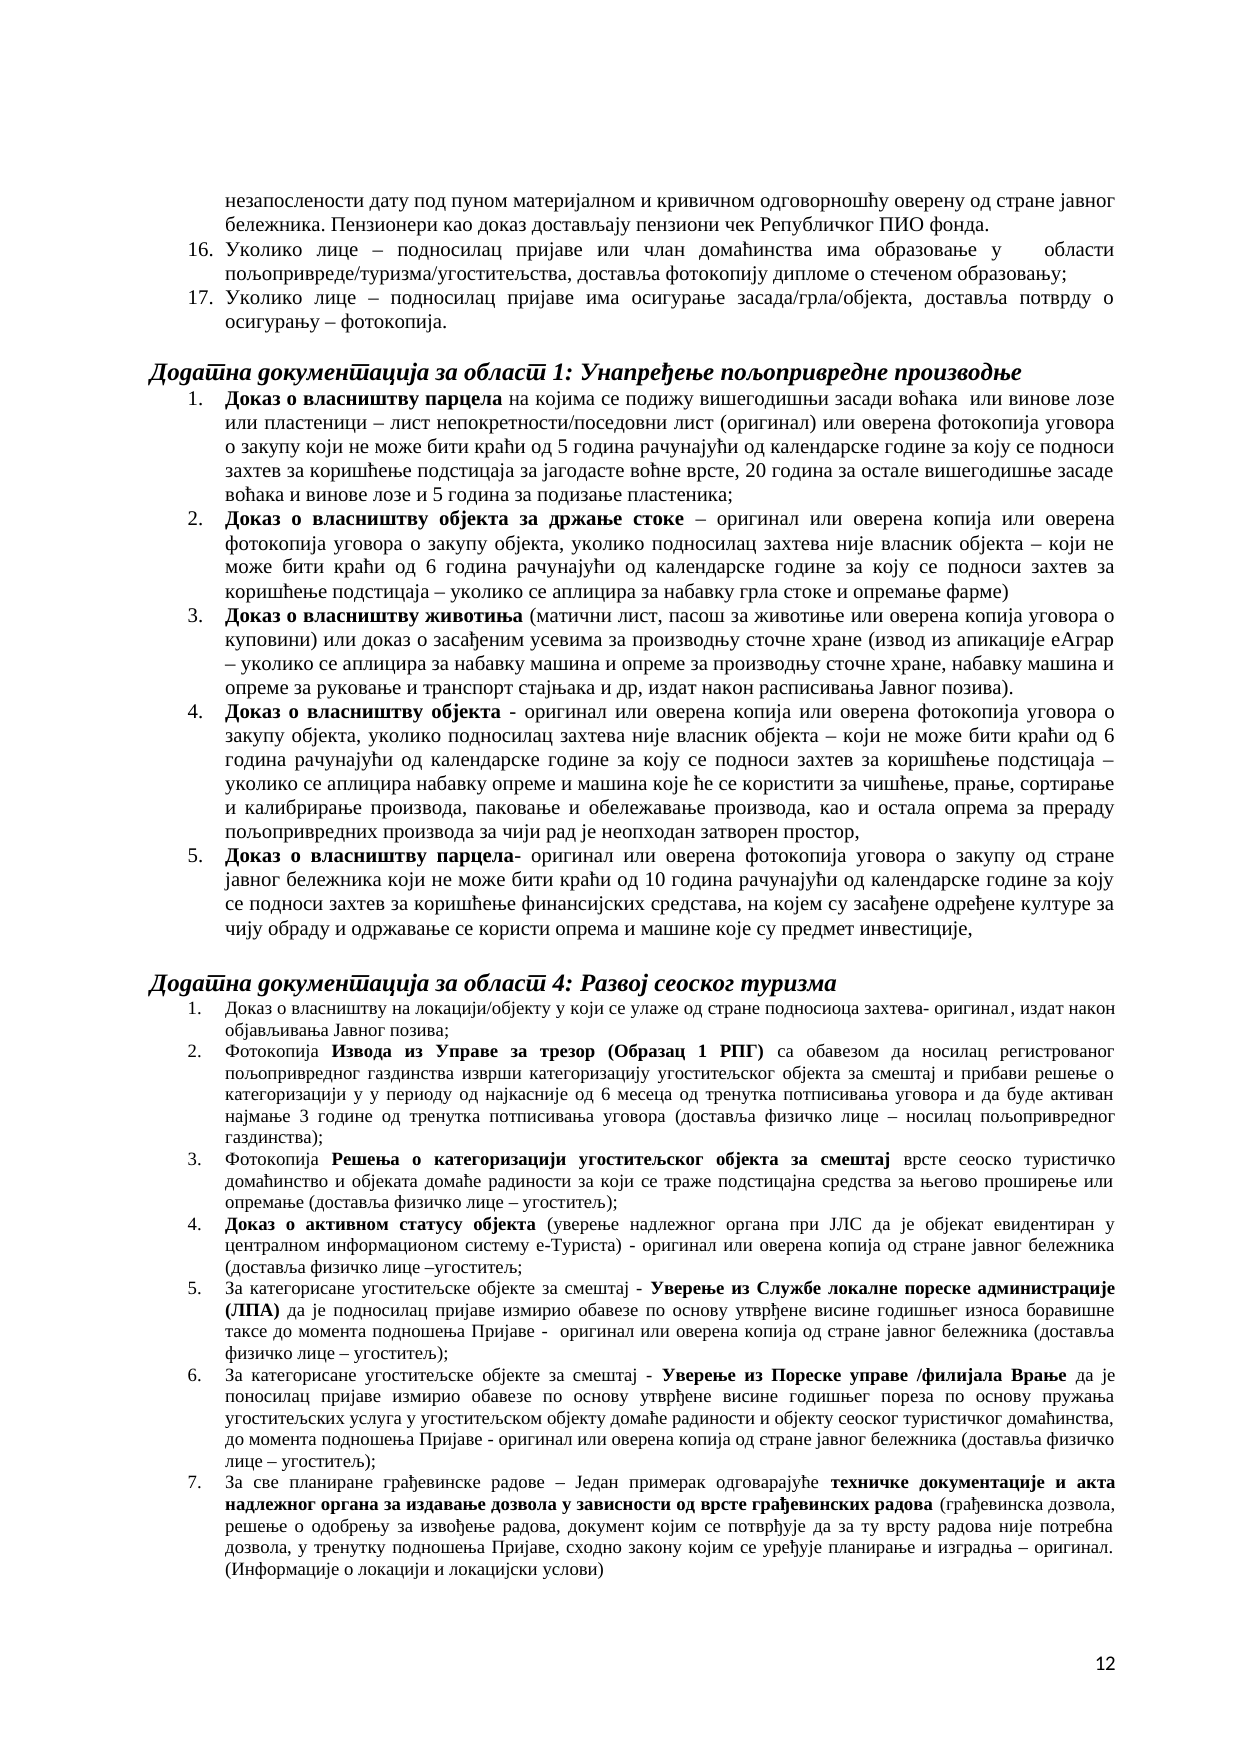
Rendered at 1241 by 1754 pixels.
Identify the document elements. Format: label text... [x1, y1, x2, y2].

list Доказ о власништву објекта - оригинал или оверена копија или оверена фотокопија уговора о закупу објекта, уколико подносилац захтева није власник објекта – који не може бити краћи од 6 година рачунајући од календарске године за коју се подноси захтев за коришћење подстицаја – уколико се аплицира набавку опреме и машина које ће се користити за чишћење, прање, сортирање и калибрирање производа, паковање и обележавање производа, као и остала опрема за прераду пољопривредних производа за чији рад је неопходан затворен простор, [187, 699, 1116, 843]
list Фотокопија Извода из Управе за трезор (Образац 1 РПГ) са обавезом да носилац регистрованог пољопривредног газдинства изврши категоризацију угоститељског објекта за смештај и прибави решење о категоризацији у у периоду од најкасније од 6 месеца од тренутка потписивања уговора и да буде активан најмање 3 године од тренутка потписивања уговора (доставља физичко лице – носилац пољопривредног газдинства); [187, 1040, 1116, 1148]
list За све планиране грађевинске радове – Један примерак одговарајуће техничке документације и акта надлежног органа за издавање дозвола у зависности од врсте грађевинских радова (грађевинска дозвола, решење о одобрењу за извођење радова, документ којим се потврђује да за ту врсту радова није потребна дозвола, у тренутку подношења Пријаве, сходно закону којим се уређује планирање и изградња – оригинал. (Информације о локацији и локацијски услови) [187, 1471, 1116, 1579]
list Доказ о власништву на локацији/објекту у који се улаже од стране подносиоца захтева- оригинал, издат након објављивања Јавног позива; [187, 997, 1116, 1040]
list Уколико лице – подносилац пријаве има осигурање засада/грла/објекта, доставља потврду о осигурању – фотокопија. [187, 285, 1116, 333]
list Фотокопија Решења о категоризацији угоститељског објекта за смештај врсте сеоско туристичко домаћинство и објеката домаће радиности за који се траже подстицајна средства за његово проширење или опремање (доставља физичко лице – угоститељ); [187, 1148, 1116, 1213]
list Уколико лице – подносилац пријаве или члан домаћинства има образовање у области пољопривреде/туризма/угоститељства, доставља фотокопију дипломе о стеченом образовању; [187, 237, 1116, 285]
text Додатна документација за област 1: Унапређење пољопривредне производње [150, 357, 1116, 386]
list Доказ о власништву парцела- оригинал или оверена фотокопија уговора о закупу од стране јавног бележника који не може бити краћи од 10 година рачунајући од календарске године за коју се подноси захтев за коришћење финансијских средстава, на којем су засађене одређене културе за чију обраду и одржавање се користи опрема и машине које су предмет инвестиције, [187, 843, 1116, 939]
list Доказ о власништву објекта за држање стоке – оригинал или оверена копија или оверена фотокопија уговора о закупу објекта, уколико подносилац захтева није власник објекта – који не може бити краћи од 6 година рачунајући од календарске године за коју се подноси захтев за коришћење подстицаја – уколико се аплицира за набавку грла стоке и опремање фарме) [187, 506, 1116, 603]
list За категорисане угоститељске објекте за смештај - Уверење из Пореске управе /филијала Врање да је поносилац пријаве измирио обавезе по основу утврђене висине годишњег пореза по основу пружања угоститељских услуга у угоститељском објекту домаће радиности и објекту сеоског туристичког домаћинства, до момента подношења Пријаве - оригинал или оверена копија од стране јавног бележника (доставља физичко лице – угоститељ); [187, 1363, 1116, 1471]
list За категорисане угоститељске објекте за смештај - Уверење из Службе локалне пореске администрације (ЛПА) да је подносилац пријаве измирио обавезе по основу утврђене висине годишњег износа боравишне таксе до момента подношења Пријаве - оригинал или оверена копија од стране јавног бележника (доставља физичко лице – угоститељ); [187, 1277, 1116, 1363]
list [187, 187, 1116, 237]
list Доказ о власништву животиња (матични лист, пасош за животиње или оверена копија уговора о куповини) или доказ о засађеним усевима за производњу сточне хране (извод из апикације еАграр – уколико се аплицира за набавку машина и опреме за производњу сточне хране, набавку машина и опреме за руковање и транспорт стајњака и др, издат након расписивања Јавног позива). [187, 603, 1116, 699]
list Доказ о власништву парцела на којима се подижу вишегодишњи засади воћака или винове лозе или пластеници – лист непокретности/поседовни лист (оригинал) или оверена фотокопија уговора о закупу који не може бити краћи од 5 година рачунајући од календарске године за коју се подноси захтев за коришћење подстицаја за јагодасте воћне врсте, 20 година за остале вишегодишње засаде воћака и винове лозе и 5 година за подизање пластеника; [187, 386, 1116, 506]
list Доказ о активном статусу објекта (уверење надлежног органа при ЈЛС да је објекат евидентиран у централном информационом систему е-Туриста) - оригинал или оверена копија од стране јавног бележника (доставља физичко лице –угоститељ; [187, 1213, 1116, 1277]
text Додатна документација за област 4: Развој сеоског туризма [150, 968, 1116, 997]
